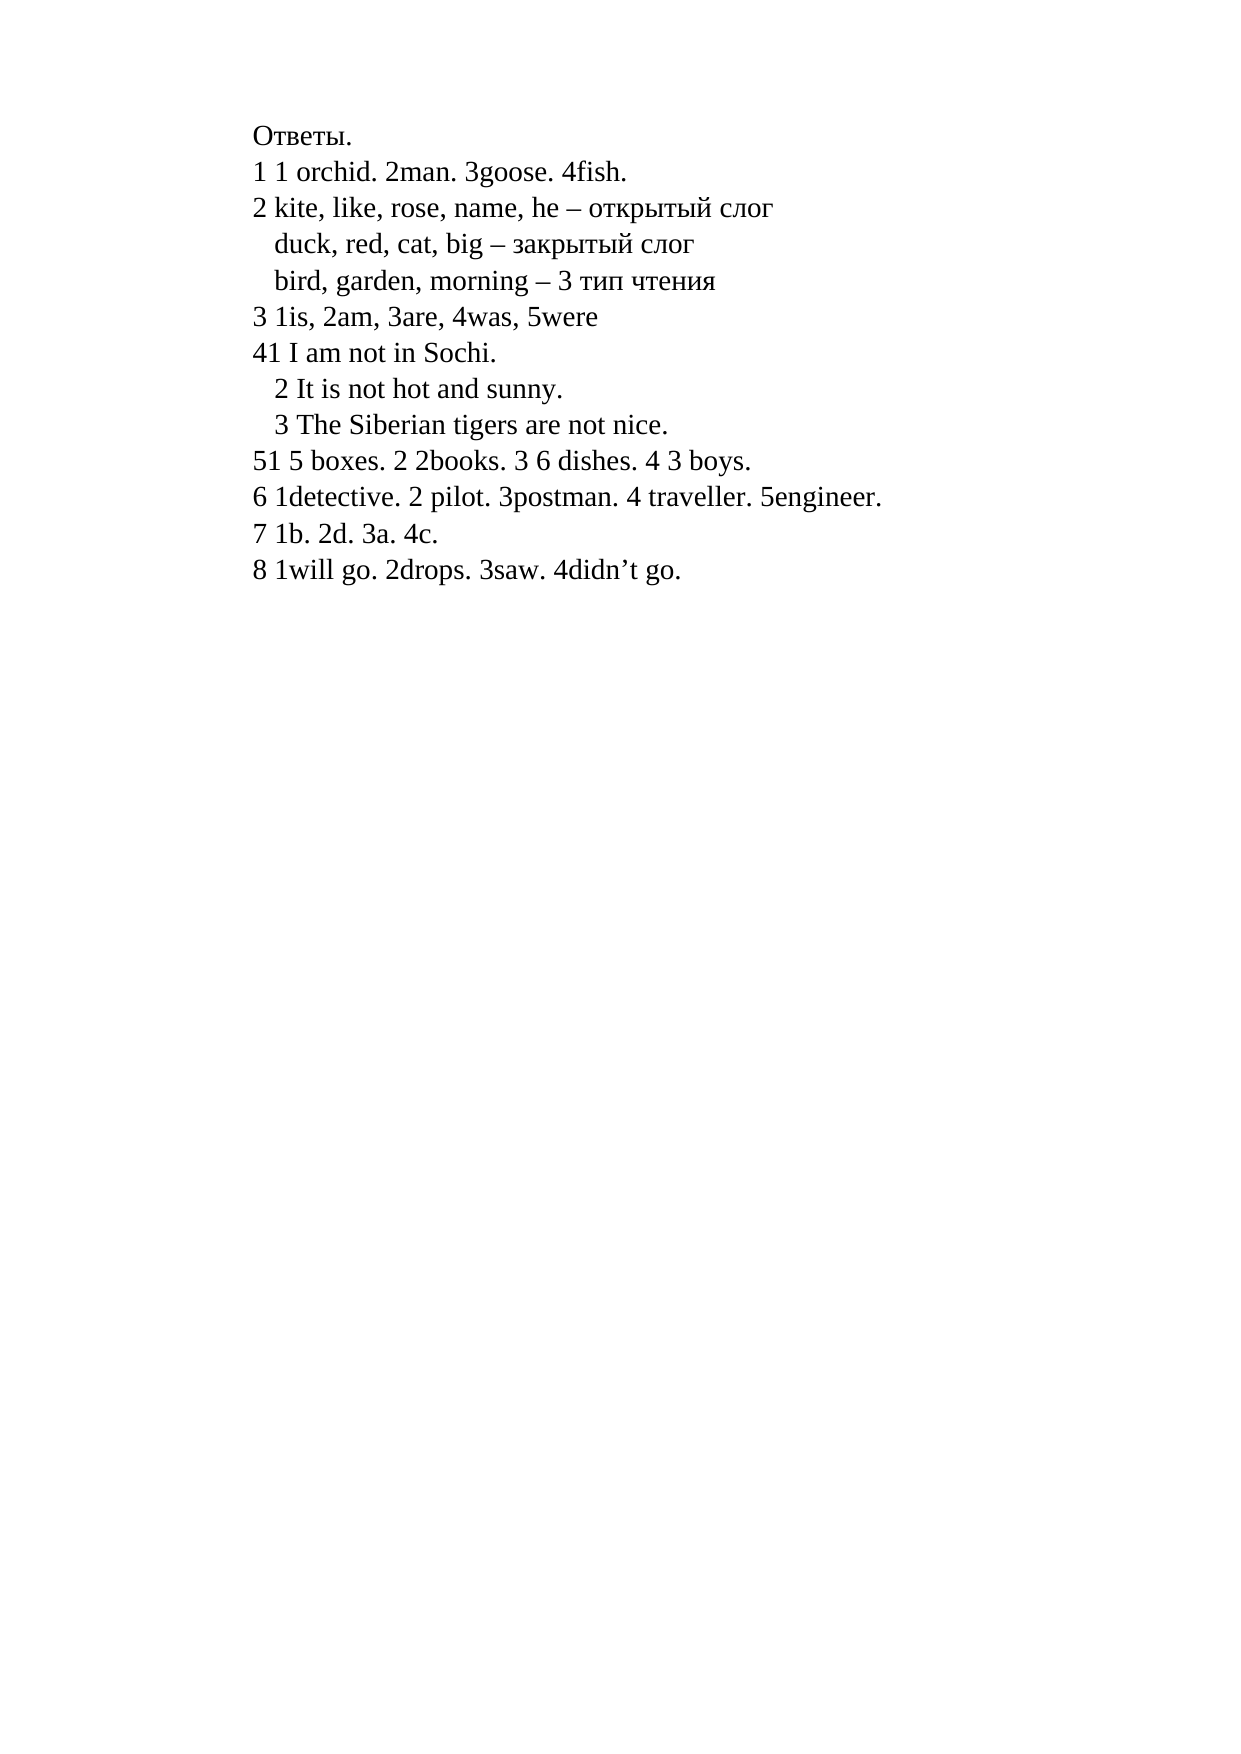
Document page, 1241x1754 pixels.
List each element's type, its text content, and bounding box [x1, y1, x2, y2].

list bird, garden, morning – 3 тип чтения [252, 263, 1152, 296]
list 51 5 boxes. 2 2books. 3 6 dishes. 4 3 boys. [252, 443, 1152, 477]
list 8 1will go. 2drops. 3saw. 4didn’t go. [252, 552, 1152, 585]
list 1 1 orchid. 2man. 3goose. 4fish. [252, 154, 1152, 188]
list 3 1is, 2am, 3are, 4was, 5were [252, 299, 1152, 332]
list 3 The Siberian tigers are not nice. [252, 407, 1152, 441]
list 7 1b. 2d. 3a. 4c. [252, 516, 1152, 549]
list 41 I am not in Sochi. [252, 335, 1152, 368]
list duck, red, cat, big – закрытый слог [252, 227, 1152, 260]
list 2 It is not hot and sunny. [252, 371, 1152, 405]
list 6 1detective. 2 pilot. 3postman. 4 traveller. 5engineer. [252, 479, 1152, 513]
list Ответы. [252, 118, 1152, 152]
list 2 kite, like, rose, name, he – открытый слог [252, 190, 1152, 224]
